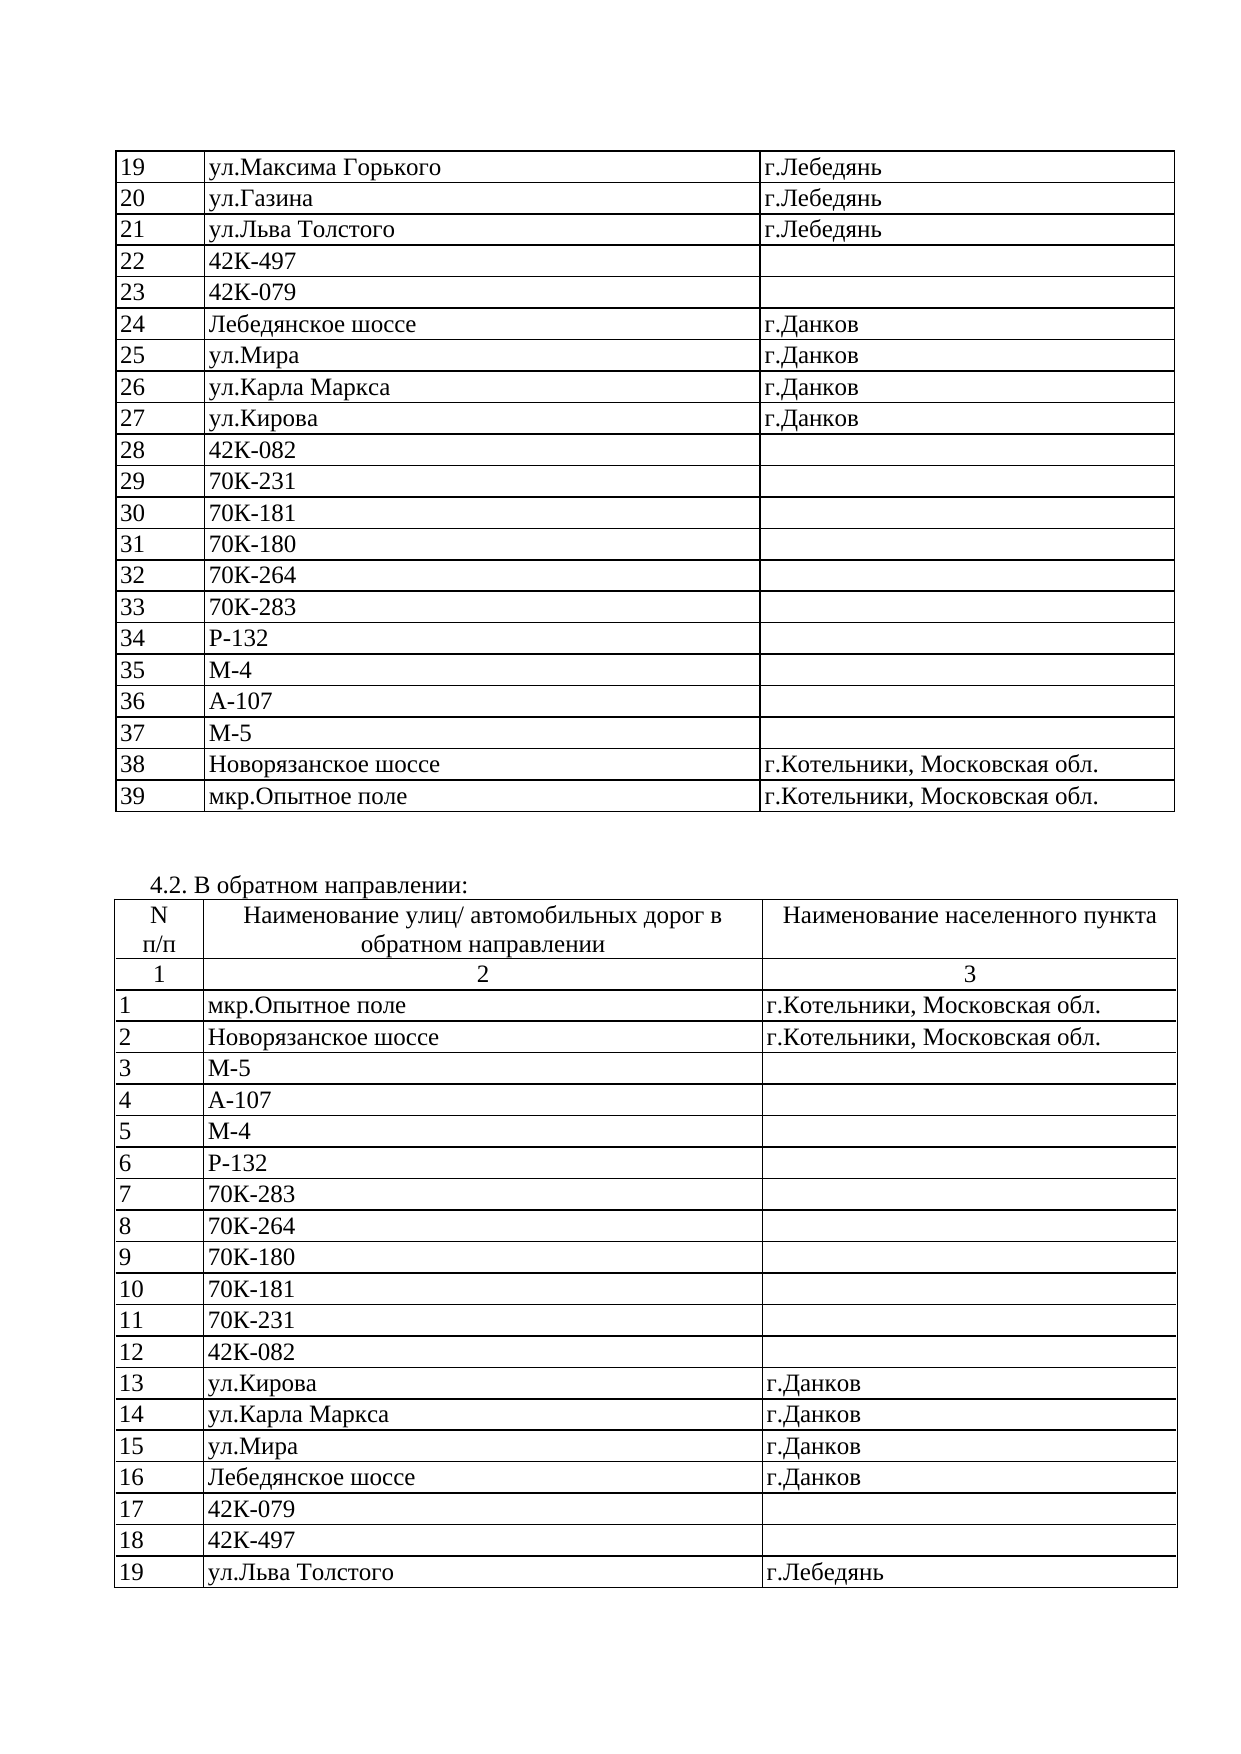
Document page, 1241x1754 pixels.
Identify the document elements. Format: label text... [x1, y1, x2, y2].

table_cell [763, 1083, 1177, 1115]
table_cell 6 [115, 1147, 203, 1178]
table_cell Лебедянское шоссе [205, 309, 759, 339]
table_cell [761, 277, 1174, 307]
table_cell [763, 1178, 1177, 1209]
table_cell [761, 529, 1174, 559]
table_cell 24 [117, 309, 204, 339]
text 4.2. В обратном направлении: [150, 870, 1090, 898]
table_cell 27 [117, 403, 204, 433]
table_cell 70К-264 [204, 1211, 762, 1241]
table_cell 29 [117, 466, 204, 496]
table_cell [761, 498, 1174, 527]
table_cell ул.Кирова [204, 1368, 762, 1398]
table_cell ул.Максима Горького [205, 152, 759, 181]
table_cell М-4 [204, 1116, 762, 1146]
table_cell г.Данков [763, 1429, 1177, 1461]
table_cell 42К-082 [204, 1337, 762, 1366]
table_cell г.Данков [761, 372, 1174, 402]
table_cell 42К-497 [204, 1525, 762, 1555]
table_cell ул.Карла Маркса [204, 1400, 762, 1429]
table_header Наименование улиц/ автомобильных дорог в обратном направлении [204, 900, 762, 957]
table_cell [763, 1115, 1177, 1146]
table_cell 19 [117, 152, 204, 181]
table_cell 21 [117, 215, 204, 244]
table_cell г.Лебедянь [763, 1555, 1177, 1587]
table_cell ул.Мира [205, 340, 759, 370]
table_cell 17 [115, 1493, 203, 1524]
table_cell 12 [115, 1336, 203, 1366]
table_cell г.Лебедянь [761, 152, 1174, 181]
table_cell [763, 1241, 1177, 1272]
table_cell г.Котельники, Московская обл. [761, 781, 1174, 811]
table_header N п/п [115, 900, 203, 957]
table_cell [761, 592, 1174, 622]
table_cell мкр.Опытное поле [205, 781, 759, 811]
table_cell 32 [117, 561, 204, 590]
table_cell 13 [115, 1368, 203, 1398]
table_cell [761, 246, 1174, 276]
table_cell 23 [117, 277, 204, 307]
table_cell г.Котельники, Московская обл. [763, 1020, 1177, 1052]
table_cell М-5 [204, 1053, 762, 1083]
table_cell 38 [117, 749, 204, 779]
table_cell [761, 718, 1174, 748]
table_cell 25 [117, 340, 204, 370]
table_cell ул.Карла Маркса [205, 372, 759, 402]
table_cell 7 [115, 1179, 203, 1209]
table_cell 70К-181 [204, 1274, 762, 1303]
table_cell ул.Льва Толстого [204, 1557, 762, 1587]
table_cell [761, 623, 1174, 653]
table_cell 34 [117, 623, 204, 653]
table_cell Новорязанское шоссе [205, 749, 759, 779]
table_cell 26 [117, 372, 204, 402]
table_cell г.Данков [763, 1461, 1177, 1492]
table_cell 70К-181 [205, 498, 759, 527]
table_cell [763, 1209, 1177, 1241]
table_cell 4 [115, 1084, 203, 1115]
table_cell 2 [204, 959, 762, 989]
table_cell ул.Кирова [205, 403, 759, 433]
table_cell [761, 561, 1174, 590]
table_cell г.Котельники, Московская обл. [763, 989, 1177, 1020]
table_cell 16 [115, 1462, 203, 1492]
table_cell ул.Льва Толстого [205, 215, 759, 244]
table_cell Р-132 [204, 1148, 762, 1178]
table_cell [761, 655, 1174, 685]
table_cell 39 [117, 781, 204, 811]
table_cell [763, 1492, 1177, 1524]
table_cell 70К-180 [205, 529, 759, 559]
table_cell 36 [117, 686, 204, 716]
table_cell 14 [115, 1399, 203, 1429]
table_cell 33 [117, 592, 204, 622]
table_cell 70К-231 [204, 1305, 762, 1335]
table_cell г.Котельники, Московская обл. [761, 749, 1174, 779]
table_cell 42К-497 [205, 246, 759, 276]
table_cell [761, 466, 1174, 496]
table_cell Новорязанское шоссе [204, 1022, 762, 1052]
table_cell 15 [115, 1430, 203, 1461]
table_cell г.Данков [761, 309, 1174, 339]
table_cell 70К-283 [205, 592, 759, 622]
table_cell 20 [117, 183, 204, 213]
table_cell 42К-079 [205, 277, 759, 307]
table_cell г.Лебедянь [761, 183, 1174, 213]
table_cell г.Данков [763, 1366, 1177, 1398]
table_cell [763, 1052, 1177, 1083]
table_cell 2 [115, 1021, 203, 1052]
table_cell [763, 1146, 1177, 1178]
table_cell ул.Мира [204, 1431, 762, 1461]
table_header Наименование населенного пункта [763, 900, 1177, 957]
table_cell [763, 1524, 1177, 1555]
table_cell 28 [117, 435, 204, 464]
table_cell мкр.Опытное поле [204, 991, 762, 1020]
table_cell 42К-079 [204, 1494, 762, 1524]
table_cell 18 [115, 1525, 203, 1555]
table_cell 3 [115, 1053, 203, 1083]
table_cell 30 [117, 498, 204, 527]
table_cell 5 [115, 1116, 203, 1146]
table_cell Р-132 [205, 623, 759, 653]
table_cell 35 [117, 655, 204, 685]
table_cell 42К-082 [205, 435, 759, 464]
table_cell 3 [763, 958, 1177, 989]
table_cell 9 [115, 1242, 203, 1272]
table_cell 10 [115, 1273, 203, 1303]
table_cell [761, 435, 1174, 464]
table_cell г.Данков [761, 403, 1174, 433]
table_cell 8 [115, 1210, 203, 1241]
table_cell г.Данков [763, 1398, 1177, 1429]
table_cell М-5 [205, 718, 759, 748]
table_cell М-4 [205, 655, 759, 685]
table_cell 22 [117, 246, 204, 276]
table_cell г.Данков [761, 340, 1174, 370]
table_cell [761, 686, 1174, 716]
table_cell 70К-264 [205, 561, 759, 590]
table_cell 1 [115, 990, 203, 1020]
table_cell 11 [115, 1305, 203, 1335]
table_cell [763, 1304, 1177, 1335]
table_cell 70К-231 [205, 466, 759, 496]
table_cell Лебедянское шоссе [204, 1462, 762, 1492]
table_cell ул.Газина [205, 183, 759, 213]
table_cell 70К-180 [204, 1242, 762, 1272]
table_cell А-107 [204, 1085, 762, 1115]
table_cell 37 [117, 718, 204, 748]
table_cell 1 [115, 959, 203, 989]
table_cell 19 [115, 1556, 203, 1587]
table_cell [763, 1335, 1177, 1366]
table_cell 70К-283 [204, 1179, 762, 1209]
table_cell [763, 1272, 1177, 1303]
table_cell г.Лебедянь [761, 215, 1174, 244]
table_cell 31 [117, 529, 204, 559]
table_cell А-107 [205, 686, 759, 716]
